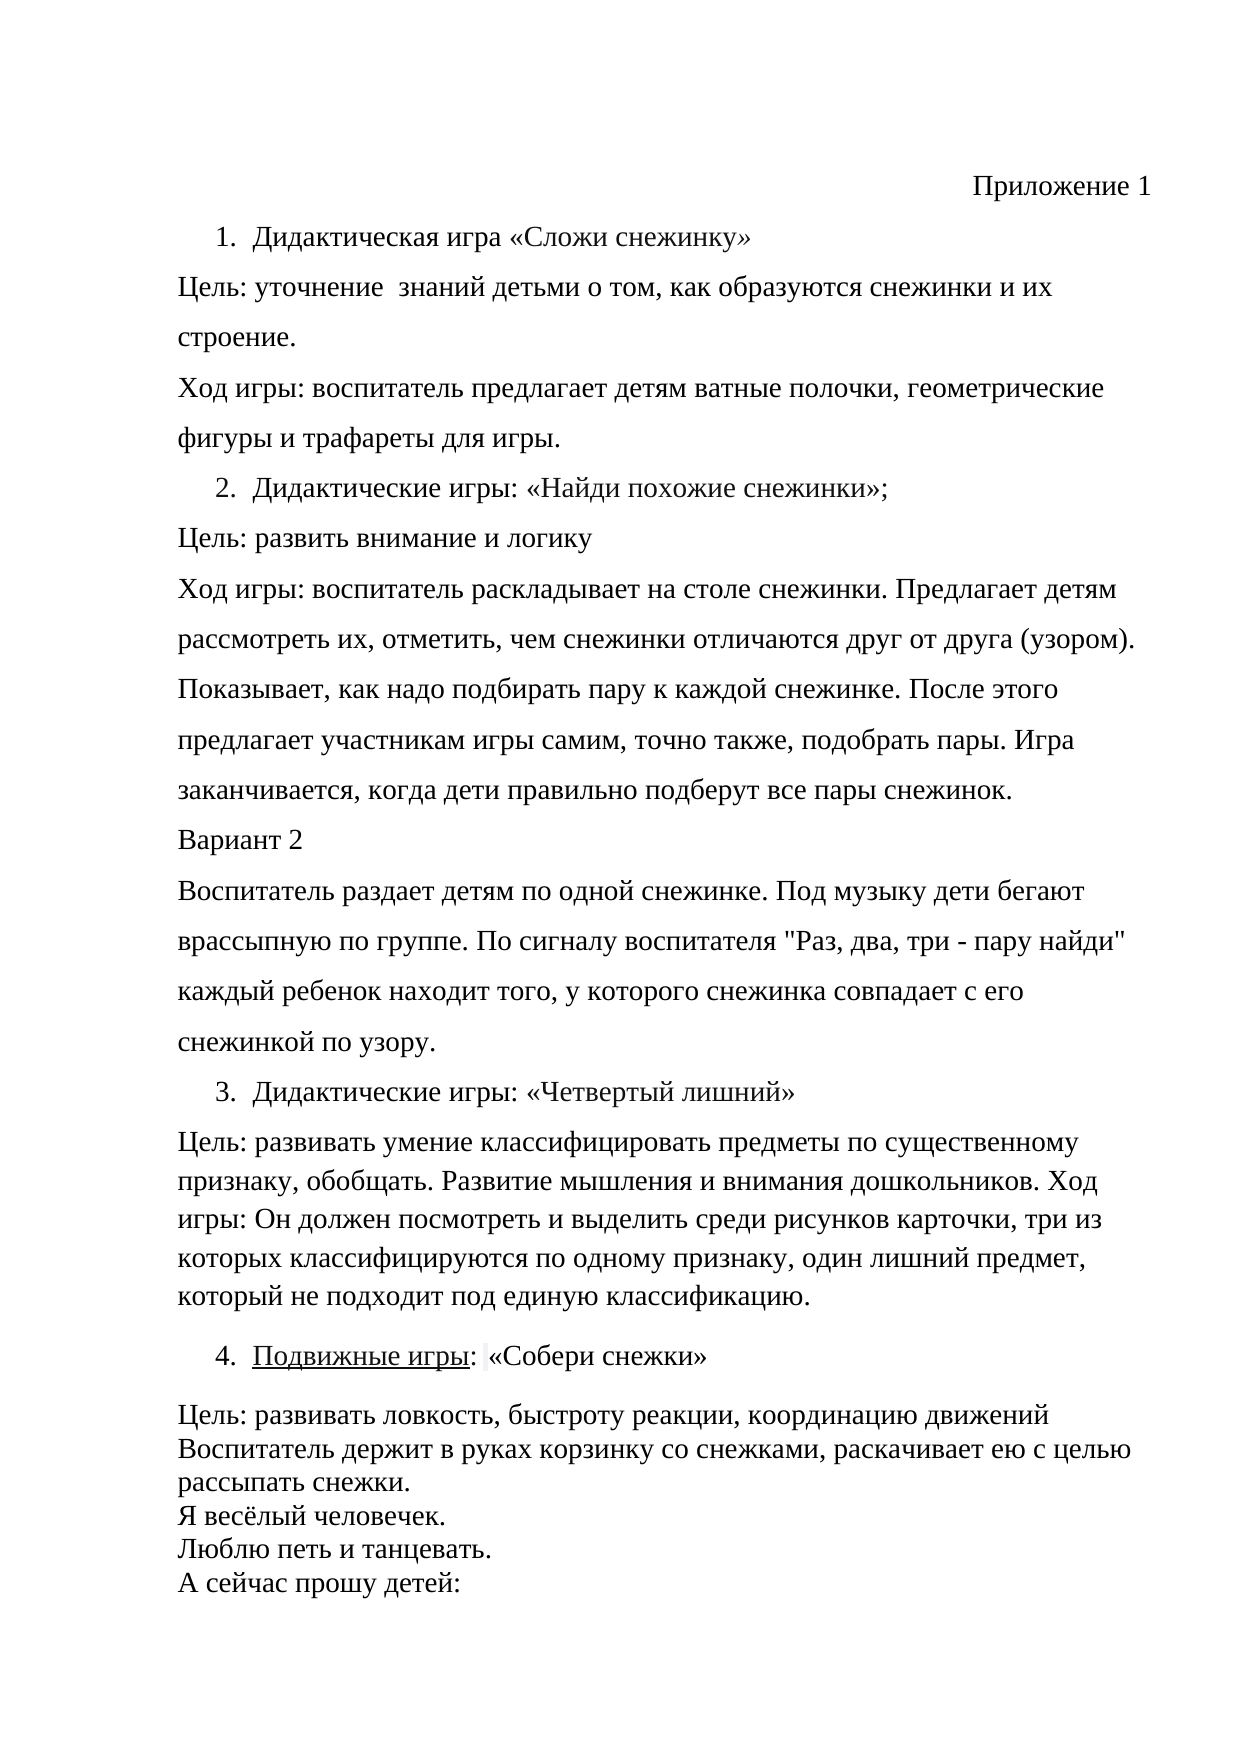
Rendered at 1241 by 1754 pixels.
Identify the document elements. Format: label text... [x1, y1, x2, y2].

list Подвижные игры: «Собери снежки» [215, 1338, 1152, 1371]
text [177, 1397, 1152, 1598]
text Цель: уточнение знаний детьми о том, как образуются снежинки и их строение. [177, 269, 1152, 353]
text Цель: развивать умение классифицировать предметы по существенному признаку, обобщать. Развитие мышления и внимания дошкольников. Ход игры: Он должен посмотреть и выделить среди рисунков карточки, три из которых классифицируются по одному признаку, один лишний предмет, который не подходит под единую классификацию. [177, 1124, 1152, 1312]
list Дидактические игры: «Найди похожие снежинки»; [215, 470, 1152, 504]
list Дидактические игры: «Четвертый лишний» [215, 1074, 1152, 1108]
text Приложение 1 [177, 168, 1152, 202]
text Цель: развить внимание и логику [177, 521, 1152, 554]
text Ход игры: воспитатель раскладывает на столе снежинки. Предлагает детям рассмотреть их, отметить, чем снежинки отличаются друг от друга (узором). Показывает, как надо подбирать пару к каждой снежинке. После этого предлагает участникам игры самим, точно также, подобрать пары. Игра заканчивается, когда дети правильно подберут все пары снежинок. Вариант 2 Воспитатель раздает детям по одной снежинке. Под музыку дети бегают врассыпную по группе. По сигналу воспитателя "Раз, два, три - пару найди" каждый ребенок находит того, у которого снежинка совпадает с его снежинкой по узору. [177, 571, 1152, 1057]
text Ход игры: воспитатель предлагает детям ватные полочки, геометрические фигуры и трафареты для игры. [177, 370, 1152, 453]
list Дидактическая игра «Сложи снежинку» [215, 219, 1152, 252]
